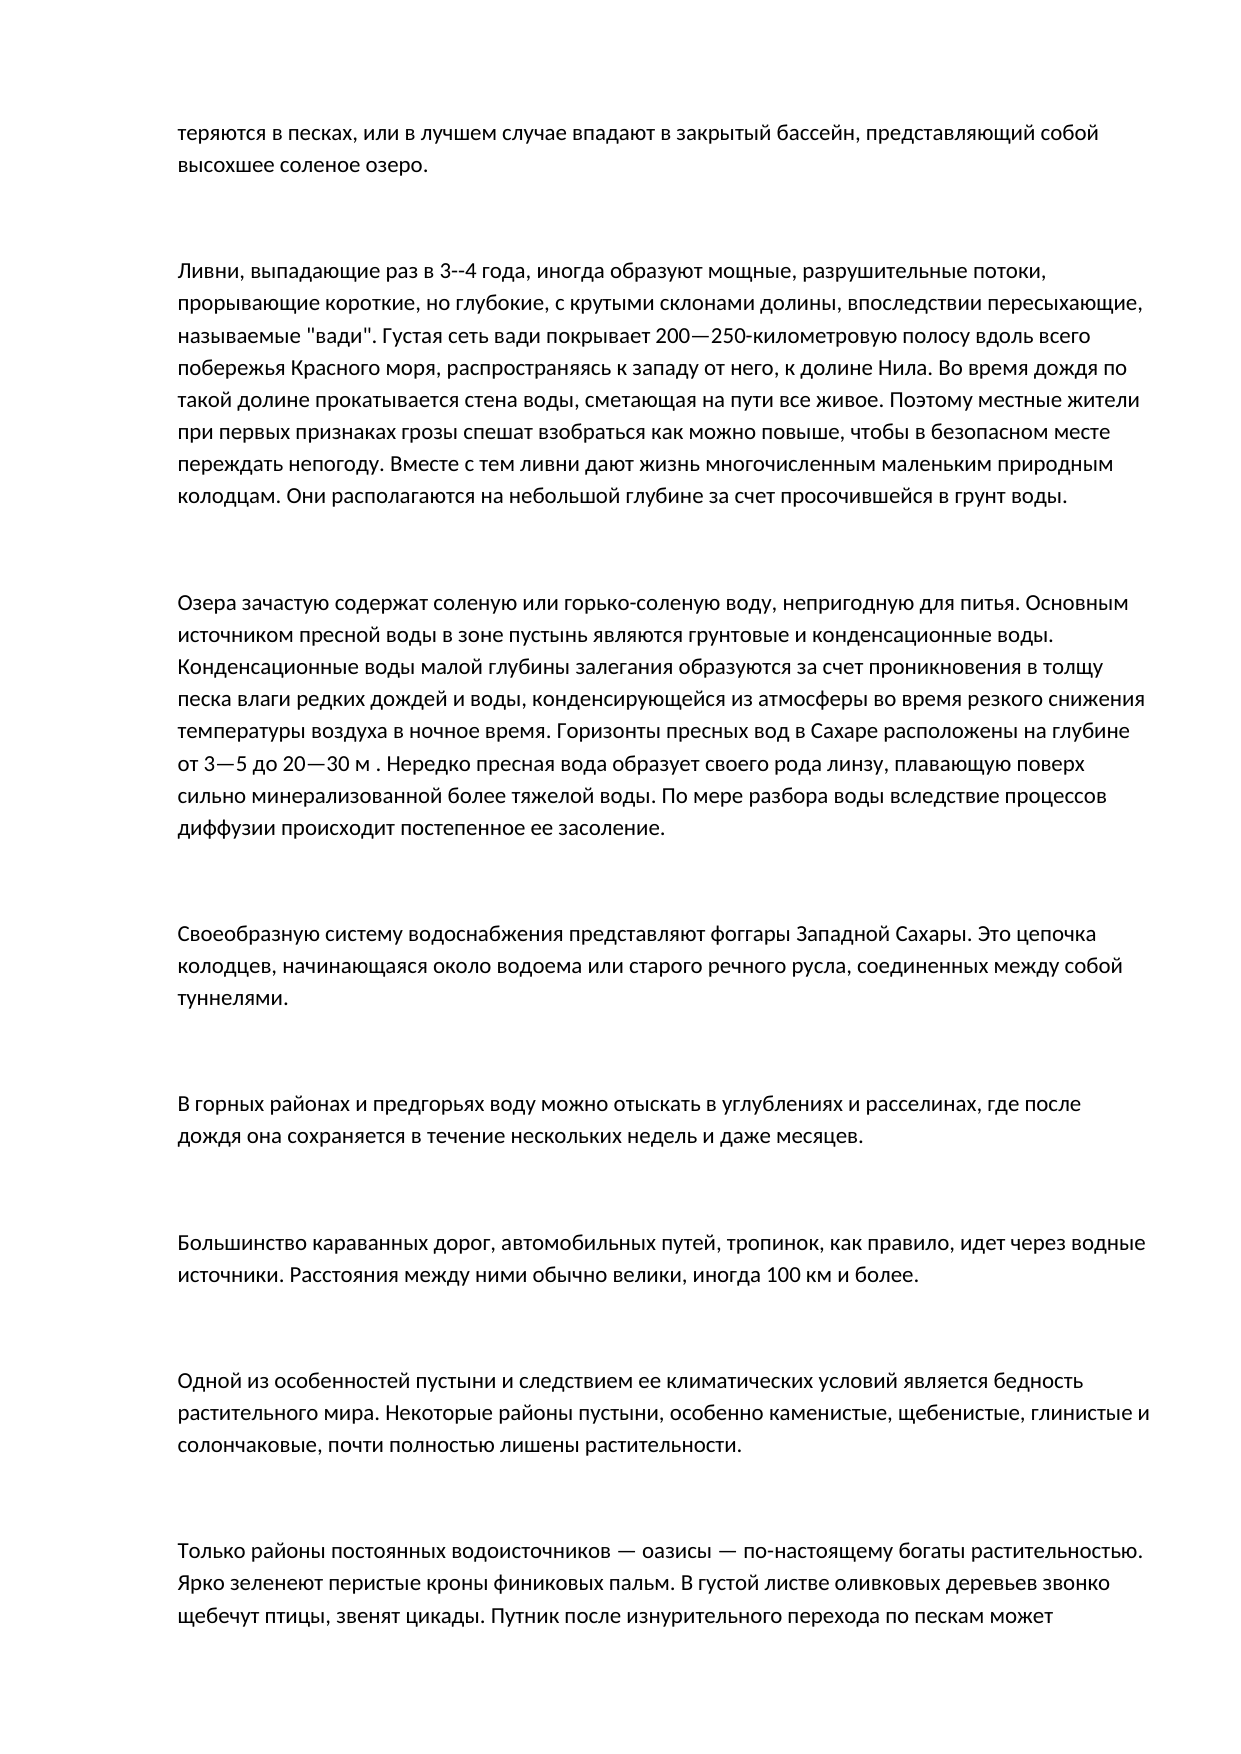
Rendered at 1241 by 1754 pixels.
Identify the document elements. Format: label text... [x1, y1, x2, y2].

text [177, 118, 1152, 178]
text Своеобразную систему водоснабжения представляют фоггары Западной Сахары. Это цепочка колодцев, начинающаяся около водоема или старого речного русла, соединенных между собой туннелями. [177, 919, 1152, 1011]
text Большинство караванных дорог, автомобильных путей, тропинок, как правило, идет через водные источники. Расстояния между ними обычно велики, иногда 100 км и более. [177, 1228, 1152, 1288]
text Ливни, выпадающие раз в 3--4 года, иногда образуют мощные, разрушительные потоки, прорывающие короткие, но глубокие, с крутыми склонами долины, впоследствии пересыхающие, называемые "вади". Густая сеть вади покрывает 200—250-километровую полосу вдоль всего побережья Красного моря, распространяясь к западу от него, к долине Нила. Во время дождя по такой долине прокатывается стена воды, сметающая на пути все живое. Поэтому местные жители при первых признаках грозы спешат взобраться как можно повыше, чтобы в безопасном месте переждать непогоду. Вместе с тем ливни дают жизнь многочисленным маленьким природным колодцам. Они располагаются на небольшой глубине за счет просочившейся в грунт воды. [177, 256, 1152, 510]
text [177, 1536, 1152, 1629]
text В горных районах и предгорьях воду можно отыскать в углублениях и расселинах, где после дождя она сохраняется в течение нескольких недель и даже месяцев. [177, 1089, 1152, 1150]
text Одной из особенностей пустыни и следствием ее климатических условий является бедность растительного мира. Некоторые районы пустыни, особенно каменистые, щебенистые, глинистые и солончаковые, почти полностью лишены растительности. [177, 1366, 1152, 1458]
text Озера зачастую содержат соленую или горько-соленую воду, непригодную для питья. Основным источником пресной воды в зоне пустынь являются грунтовые и конденсационные воды. Конденсационные воды малой глубины залегания образуются за счет проникновения в толщу песка влаги редких дождей и воды, конденсирующейся из атмосферы во время резкого снижения температуры воздуха в ночное время. Горизонты пресных вод в Сахаре расположены на глубине от 3—5 до 20—30 м . Нередко пресная вода образует своего рода линзу, плавающую поверх сильно минерализованной более тяжелой воды. По мере разбора воды вследствие процессов диффузии происходит постепенное ее засоление. [177, 588, 1152, 841]
